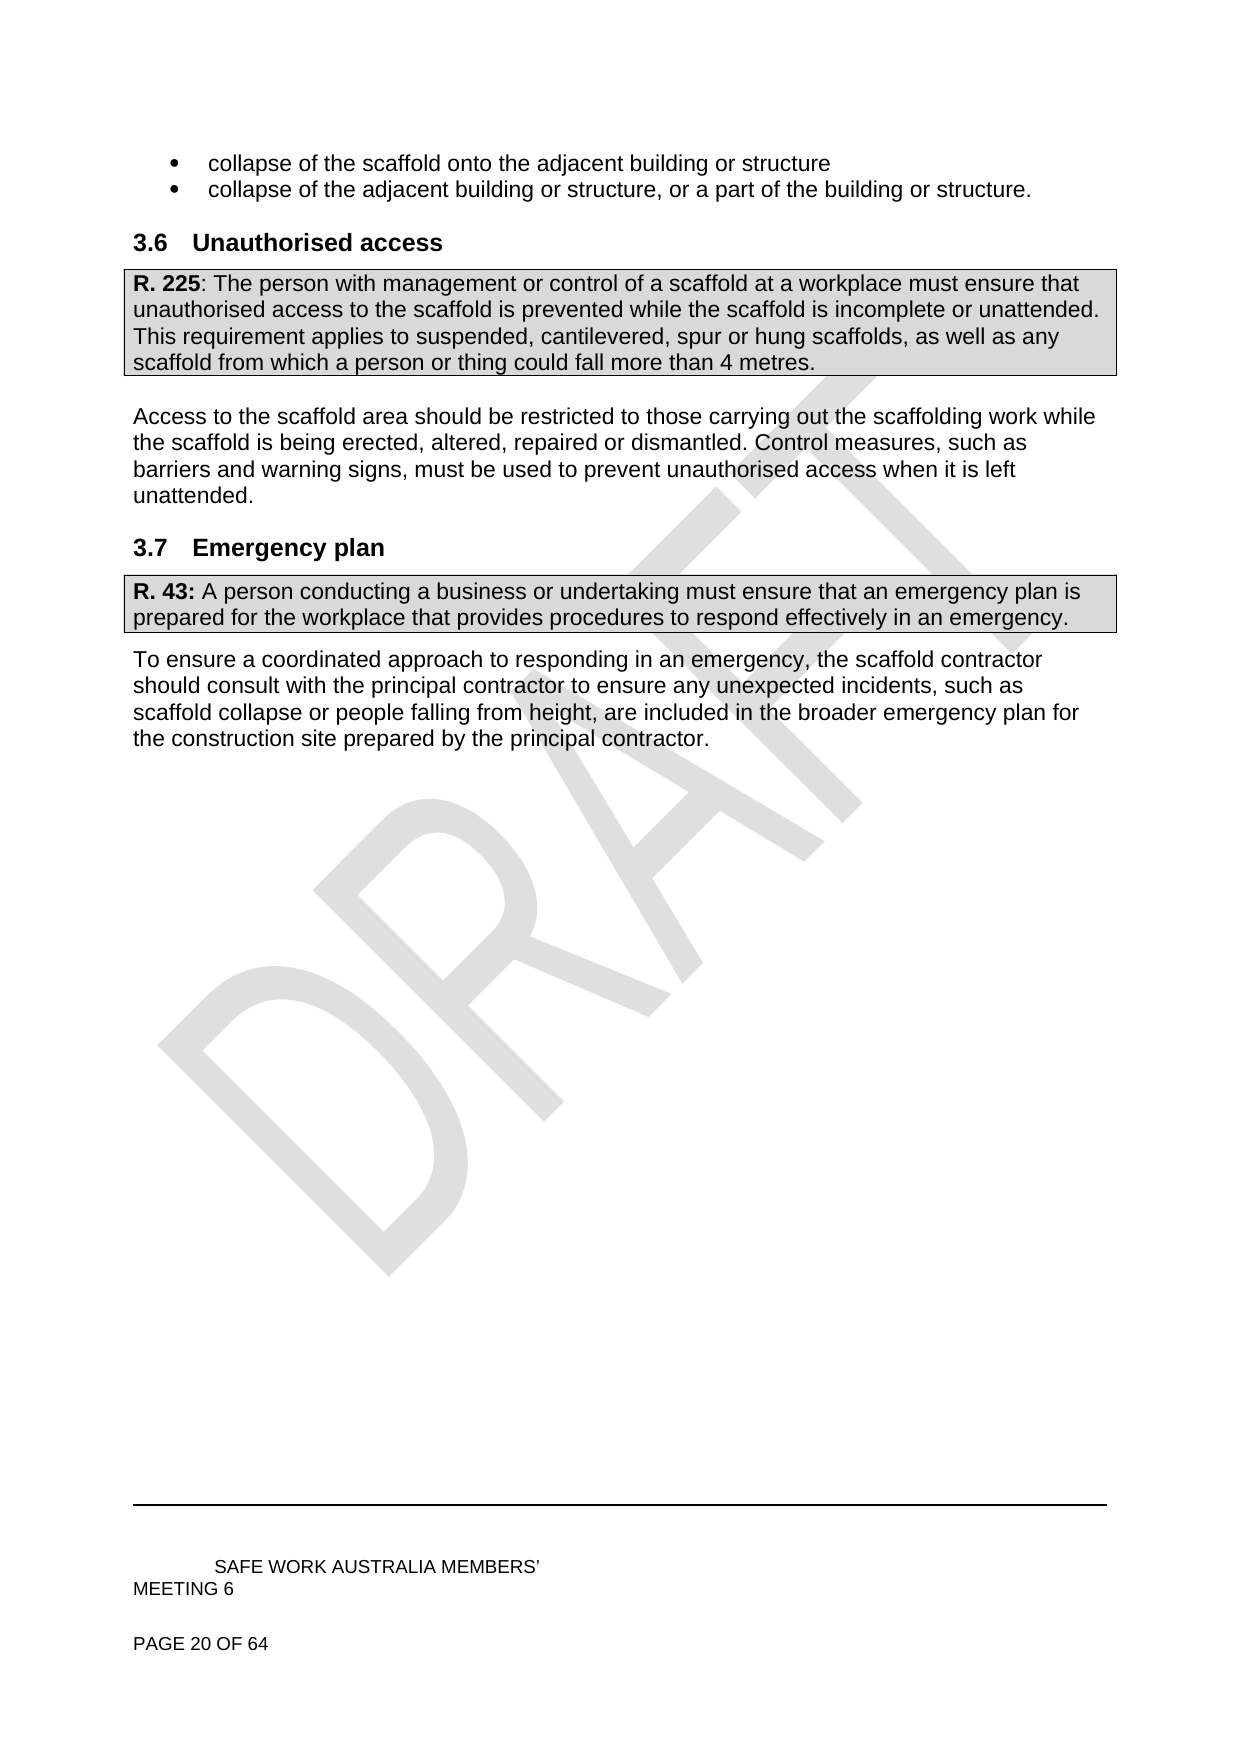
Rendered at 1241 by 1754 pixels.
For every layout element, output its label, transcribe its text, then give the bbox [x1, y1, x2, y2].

subtitle Emergency plan [133, 533, 1107, 562]
text This requirement applies to suspended, cantilevered, spur or hung scaffolds, as well as any scaffold from which a person or thing could fall more than 4 metres. [125, 322, 1116, 375]
text R. 225: The person with management or control of a scaffold at a workplace must ensure that unauthorised access to the scaffold is prevented while the scaffold is incomplete or unattended. [125, 270, 1116, 322]
text Access to the scaffold area should be restricted to those carrying out the scaffolding work while the scaffold is being erected, altered, repaired or dismantled. Control measures, such as barriers and warning signs, must be used to prevent unauthorised access when it is left unattended. [133, 403, 1107, 508]
text R. 43: A person conducting a business or undertaking must ensure that an emergency plan is prepared for the workplace that provides procedures to respond effectively in an emergency. [125, 576, 1116, 632]
list collapse of the adjacent building or structure, or a part of the building or structure. [170, 176, 1107, 203]
text To ensure a coordinated approach to responding in an emergency, the scaffold contractor should consult with the principal contractor to ensure any unexpected incidents, such as scaffold collapse or people falling from height, are included in the broader emergency plan for the construction site prepared by the principal contractor. [133, 646, 1107, 751]
list collapse of the scaffold onto the adjacent building or structure [170, 150, 1107, 176]
subtitle Unauthorised access [133, 228, 1107, 256]
